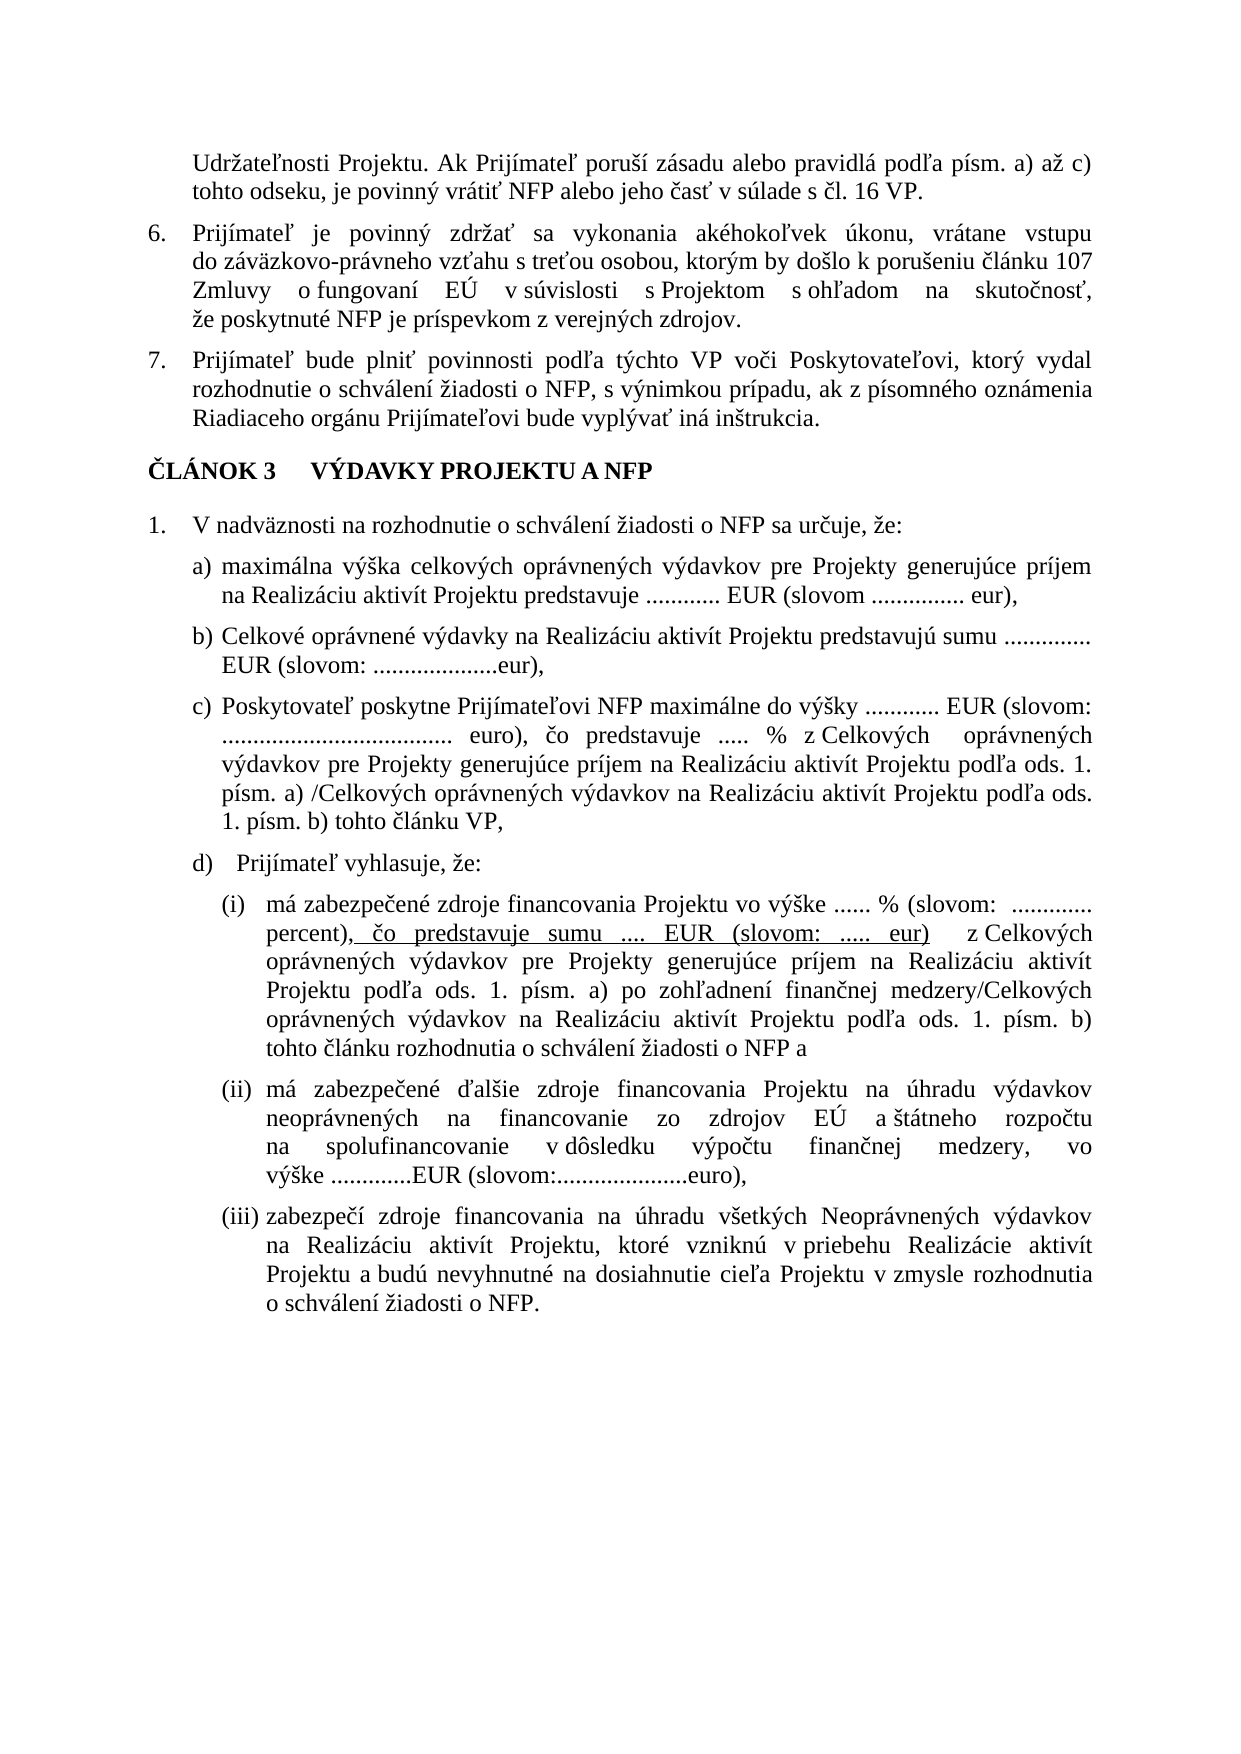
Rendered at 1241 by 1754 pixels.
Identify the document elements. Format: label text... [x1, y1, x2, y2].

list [192, 148, 1093, 205]
list má zabezpečené zdroje financovania Projektu vo výške ...... % (slovom: ............. percent), čo predstavuje sumu .... EUR (slovom: ..... eur) z Celkových oprávnených výdavkov pre Projekty generujúce príjem na Realizáciu aktivít Projektu podľa ods. 1. písm. a) po zohľadnení finančnej medzery/Celkových oprávnených výdavkov na Realizáciu aktivít Projektu podľa ods. 1. písm. b) tohto článku rozhodnutia o schválení žiadosti o NFP a [221, 889, 1093, 1061]
list Prijímateľ bude plniť povinnosti podľa týchto VP voči Poskytovateľovi, ktorý vydal rozhodnutie o schválení žiadosti o NFP, s výnimkou prípadu, ak z písomného oznámenia Riadiaceho orgánu Prijímateľovi bude vyplývať iná inštrukcia. [148, 345, 1093, 431]
list maximálna výška celkových oprávnených výdavkov pre Projekty generujúce príjem na Realizáciu aktivít Projektu predstavuje ............ EUR (slovom ............... eur), [192, 551, 1093, 609]
list má zabezpečené ďalšie zdroje financovania Projektu na úhradu výdavkov neoprávnených na financovanie zo zdrojov EÚ a štátneho rozpočtu na spolufinancovanie v dôsledku výpočtu finančnej medzery, vo výške .............EUR (slovom:.....................euro), [221, 1074, 1093, 1189]
list V nadväznosti na rozhodnutie o schválení žiadosti o NFP sa určuje, že: [148, 510, 1093, 539]
list Prijímateľ vyhlasuje, že: [192, 848, 1093, 876]
list Prijímateľ je povinný zdržať sa vykonania akéhokoľvek úkonu, vrátane vstupu do záväzkovo-právneho vzťahu s treťou osobou, ktorým by došlo k porušeniu článku 107 Zmluvy o fungovaní EÚ v súvislosti s Projektom s ohľadom na skutočnosť, že poskytnuté NFP je príspevkom z verejných zdrojov. [148, 218, 1093, 333]
list zabezpečí zdroje financovania na úhradu všetkých Neoprávnených výdavkov na Realizáciu aktivít Projektu, ktoré vzniknú v priebehu Realizácie aktivít Projektu a budú nevyhnutné na dosiahnutie cieľa Projektu v zmysle rozhodnutia o schválení žiadosti o NFP. [221, 1201, 1093, 1316]
list Poskytovateľ poskytne Prijímateľovi NFP maximálne do výšky ............ EUR (slovom: ..................................... euro), čo predstavuje ..... % z Celkových oprávnených výdavkov pre Projekty generujúce príjem na Realizáciu aktivít Projektu podľa ods. 1. písm. a) /Celkových oprávnených výdavkov na Realizáciu aktivít Projektu podľa ods. 1. písm. b) tohto článku VP, [192, 691, 1093, 835]
list článok 3 VÝDAVKY PROJEKTU A NFP [148, 456, 1093, 485]
list Celkové oprávnené výdavky na Realizáciu aktivít Projektu predstavujú sumu .............. EUR (slovom: ....................eur), [192, 621, 1093, 679]
